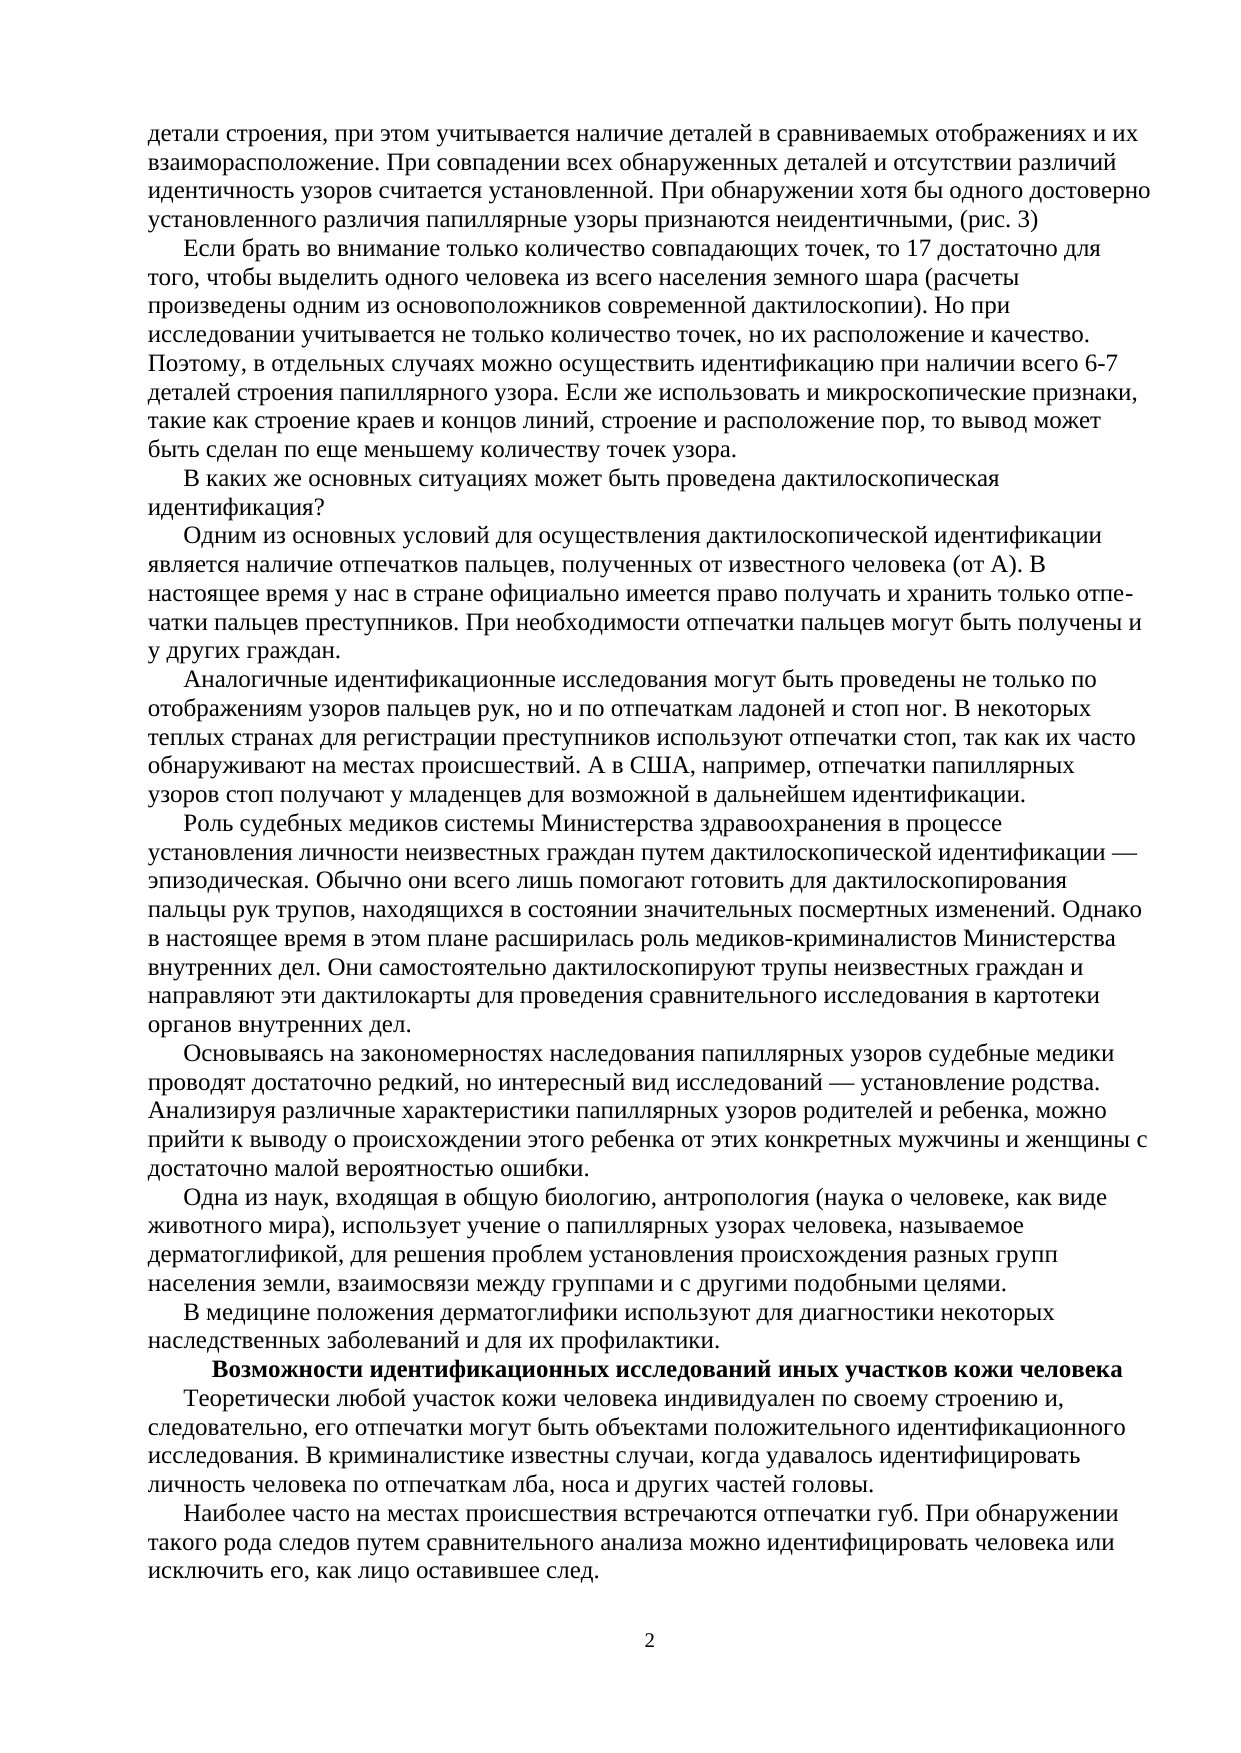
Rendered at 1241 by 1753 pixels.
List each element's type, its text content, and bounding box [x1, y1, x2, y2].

text Если брать во внимание только количество совпадающих точек, то 17 достаточно для того, чтобы выделить одного человека из всего населения земного шара (расчеты произведены одним из основоположников современной дактилоскопии). Но при исследовании учитывается не только количество точек, но их расположение и качество. Поэтому, в отдельных случаях можно осуществить идентификацию при наличии всего 6-7 деталей строения папиллярного узора. Если же использовать и микроскопические признаки, такие как строение краев и концов линий, строение и расположение пор, то вывод может быть сделан по еще меньшему количеству точек узора. [148, 233, 1152, 463]
text Аналогичные идентификационные исследования могут быть проведены не только по отображениям узоров пальцев рук, но и по отпечаткам ладоней и стоп ног. В некоторых теплых странах для регистрации преступников используют отпечатки стоп, так как их часто обнаруживают на местах происшествий. А в США, например, отпечатки папиллярных узоров стоп получают у младенцев для возможной в дальнейшем идентификации. [148, 664, 1152, 808]
text Теоретически любой участок кожи человека индивидуален по своему строению и, следовательно, его отпечатки могут быть объектами положительного идентификационного исследования. В криминалистике известны случаи, когда удавалось идентифицировать личность человека по отпечаткам лба, носа и других частей головы. [148, 1383, 1152, 1498]
text Одна из наук, входящая в общую биологию, антропология (наука о человеке, как виде животного мира), использует учение о папиллярных узорах человека, называемое дерматоглификой, для решения проблем установления происхождения разных групп населения земли, взаимосвязи между группами и с другими подобными целями. [148, 1182, 1152, 1297]
text Роль судебных медиков системы Министерства здравоохранения в процессе установления личности неизвестных граждан путем дактилоскопической идентификации — эпизодическая. Обычно они всего лишь помогают готовить для дактилоскопирования пальцы рук трупов, находящихся в состоянии значительных посмертных изменений. Однако в настоящее время в этом плане расширилась роль медиков-криминалистов Министерства внутренних дел. Они самостоятельно дактилоскопируют трупы неизвестных граждан и направляют эти дактилокарты для проведения сравнительного исследования в картотеки органов внутренних дел. [148, 808, 1152, 1038]
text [148, 118, 1152, 233]
text Наиболее часто на местах происшествия встречаются отпечатки губ. При обнаружении такого рода следов путем сравнительного анализа можно идентифицировать человека или исключить его, как лицо оставившее след. [148, 1498, 1152, 1584]
text Возможности идентификационных исследований иных участков кожи человека [148, 1354, 1152, 1383]
text Одним из основных условий для осуществления дактилоскопической идентификации является наличие отпечатков пальцев, полученных от известного человека (от А). В настоящее время у нас в стране официально имеется право получать и хранить только отпечатки пальцев преступников. При необходимости отпечатки пальцев могут быть получены и у других граждан. [148, 521, 1152, 664]
text Основываясь на закономерностях наследования папиллярных узоров судебные медики проводят достаточно редкий, но интересный вид исследований — установление родства. Анализируя различные характеристики папиллярных узоров родителей и ребенка, можно прийти к выводу о происхождении этого ребенка от этих конкретных мужчины и женщины с достаточно малой вероятностью ошибки. [148, 1038, 1152, 1182]
text В каких же основных ситуациях может быть проведена дактилоскопическая идентификация? [148, 463, 1152, 521]
text В медицине положения дерматоглифики используют для диагностики некоторых наследственных заболеваний и для их профилактики. [148, 1297, 1152, 1354]
